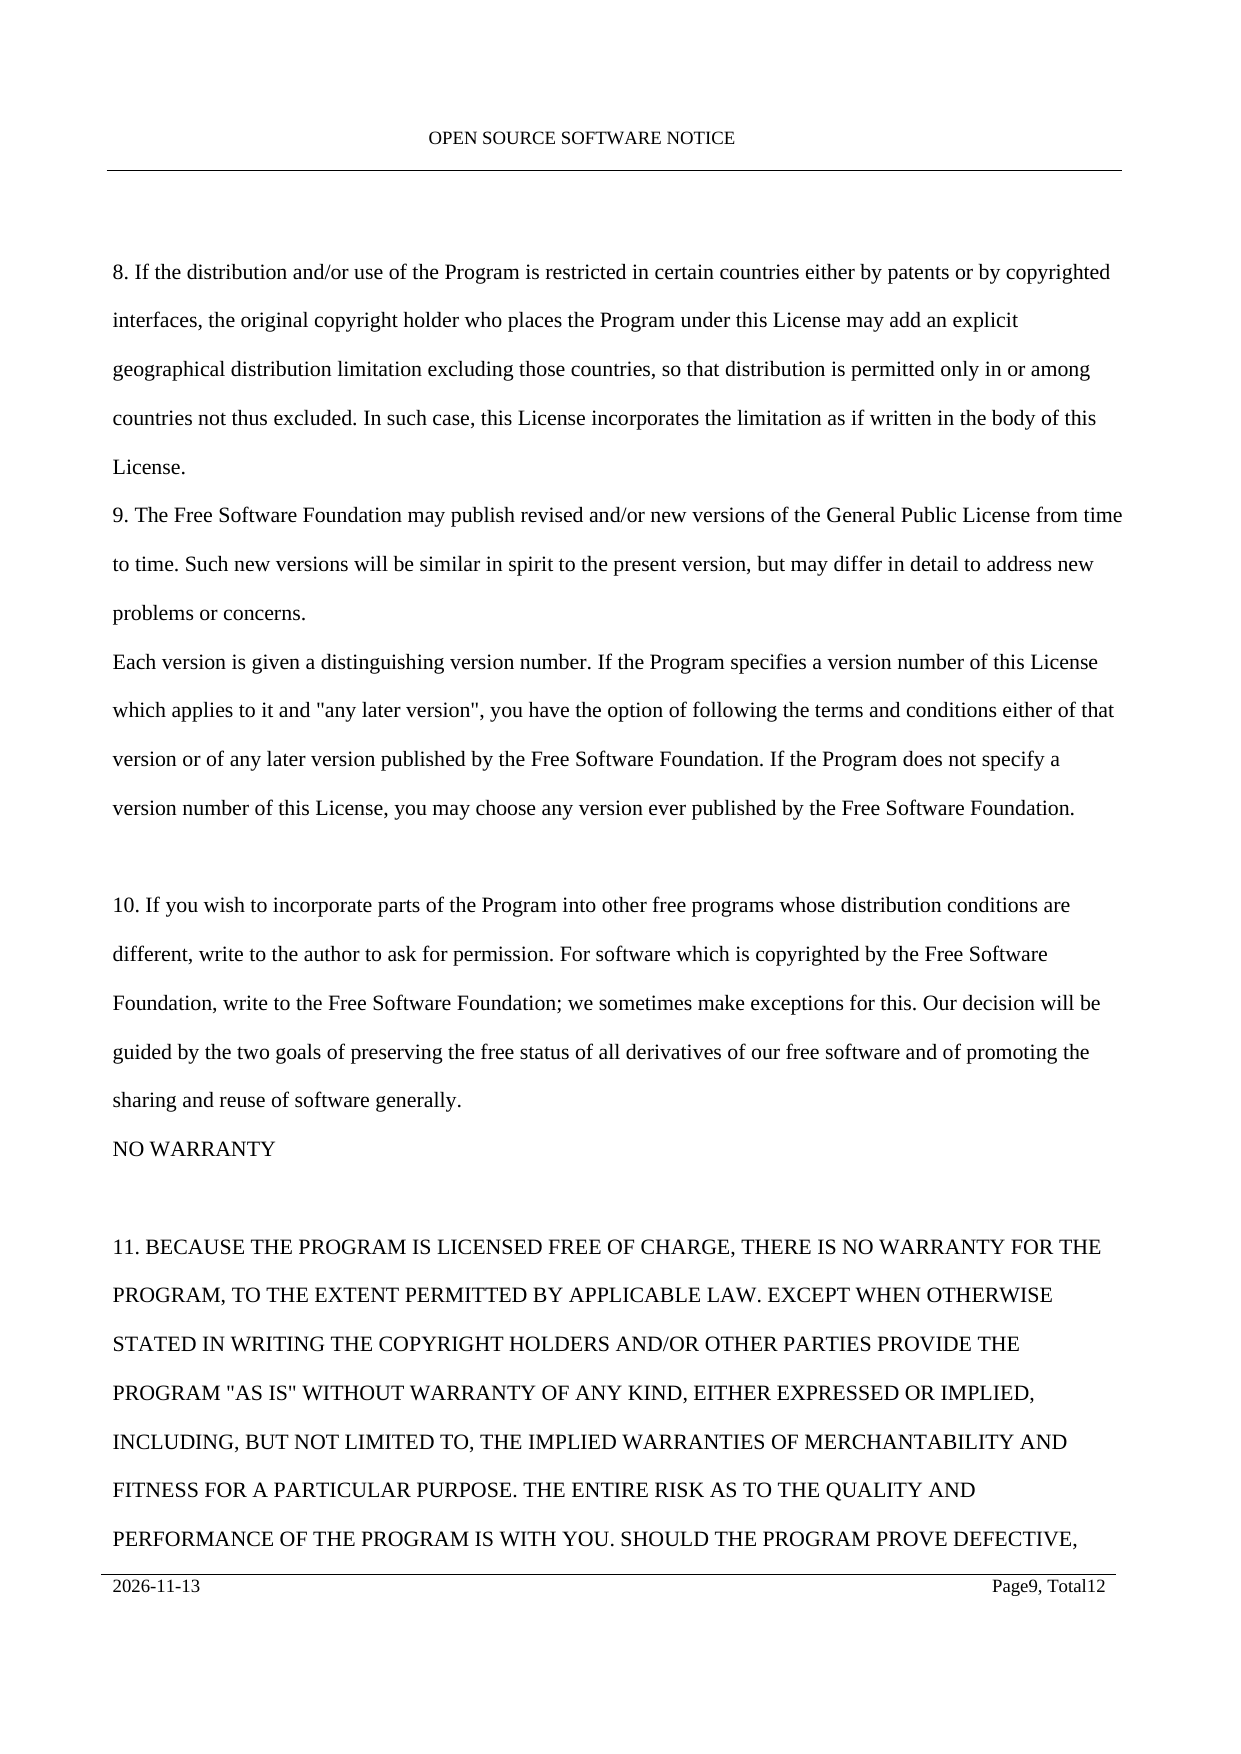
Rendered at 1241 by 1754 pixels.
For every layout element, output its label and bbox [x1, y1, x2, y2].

text [112, 206, 1128, 1555]
